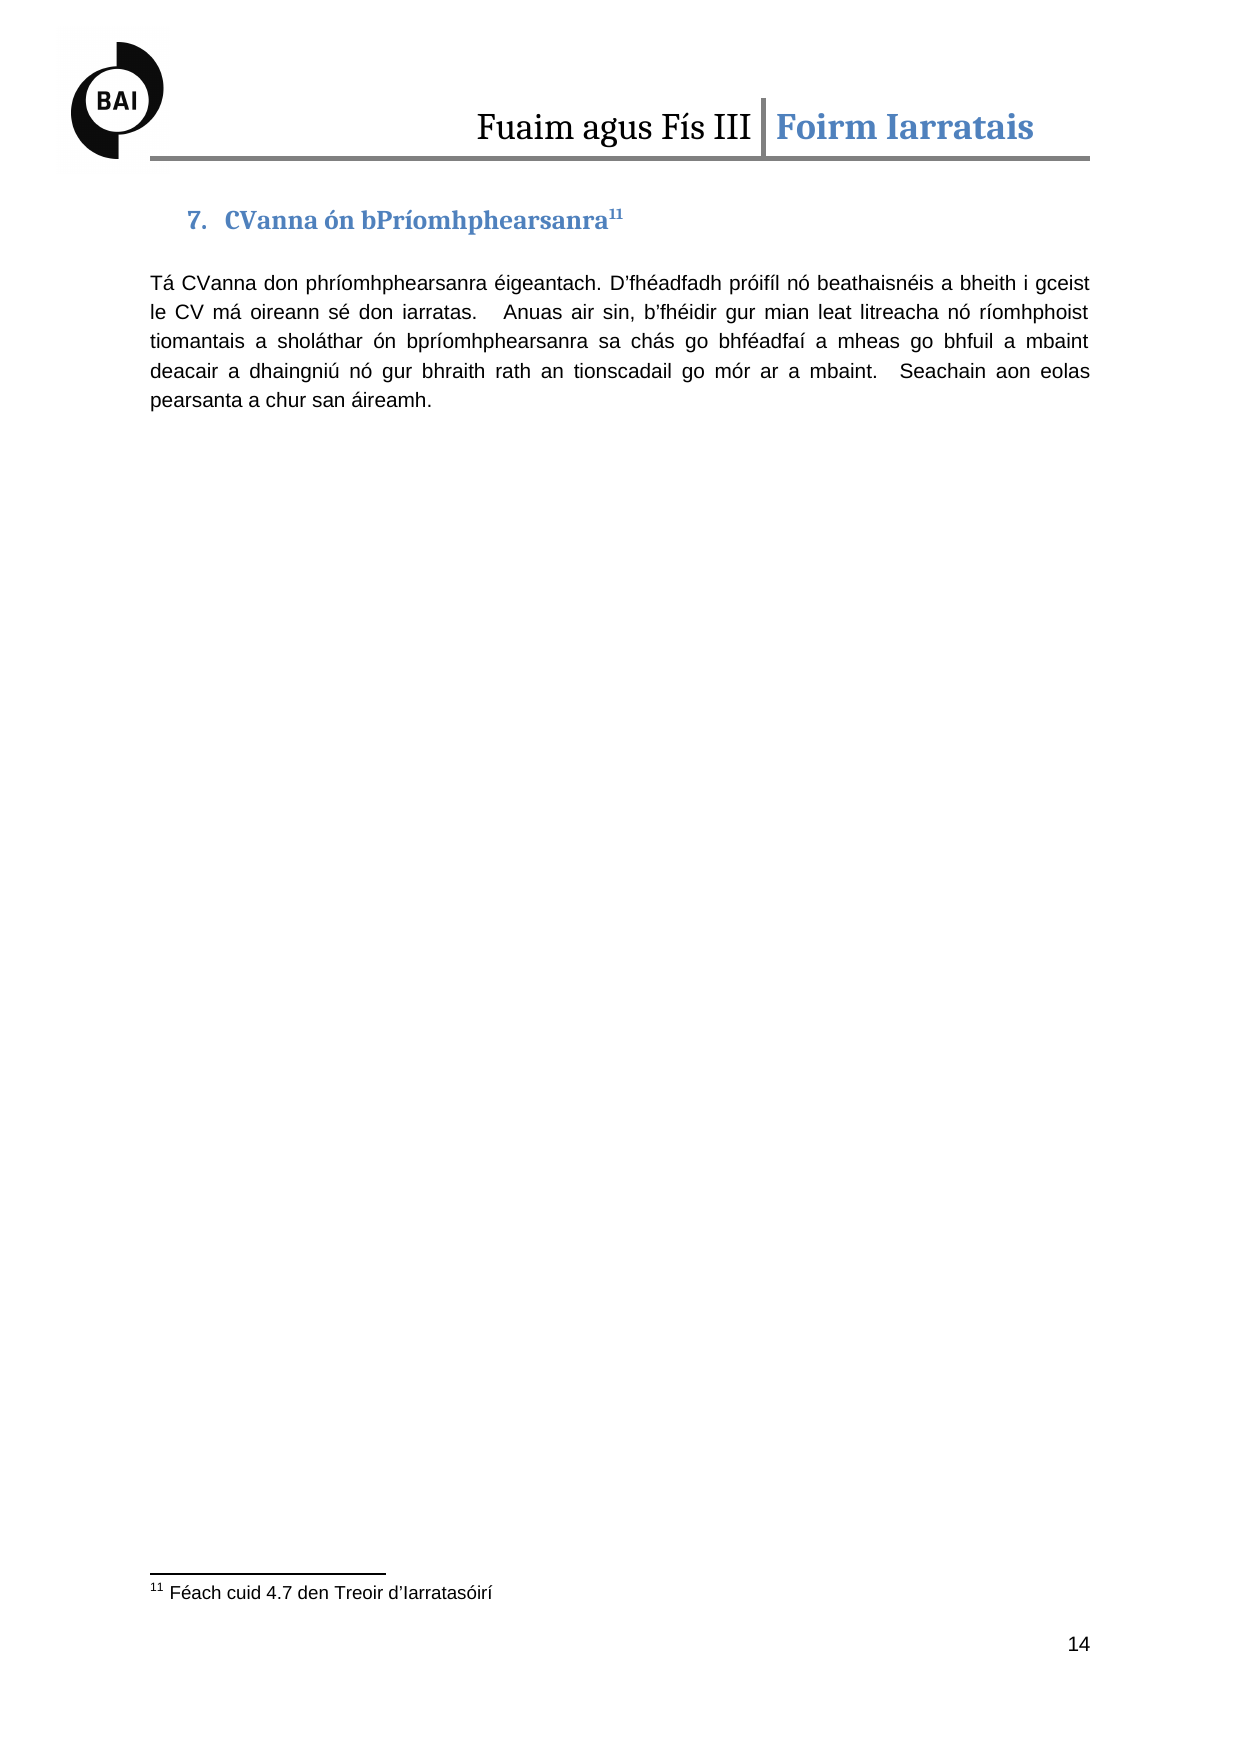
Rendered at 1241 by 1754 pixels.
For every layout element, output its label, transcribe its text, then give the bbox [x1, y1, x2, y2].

text Tá CVanna don phríomhphearsanra éigeantach. D’fhéadfadh próifíl nó beathaisnéis a bheith i gceist le CV má oireann sé don iarratas. Anuas air sin, b’fhéidir gur mian leat litreacha nó ríomhphoist tiomantais a sholáthar ón bpríomhphearsanra sa chás go bhféadfaí a mheas go bhfuil a mbaint deacair a dhaingniú nó gur bhraith rath an tionscadail go mór ar a mbaint. Seachain aon eolas pearsanta a chur san áireamh. [150, 266, 1090, 412]
picture [56, 26, 171, 174]
subtitle CVanna ón bPríomhphearsanra [187, 205, 1090, 237]
